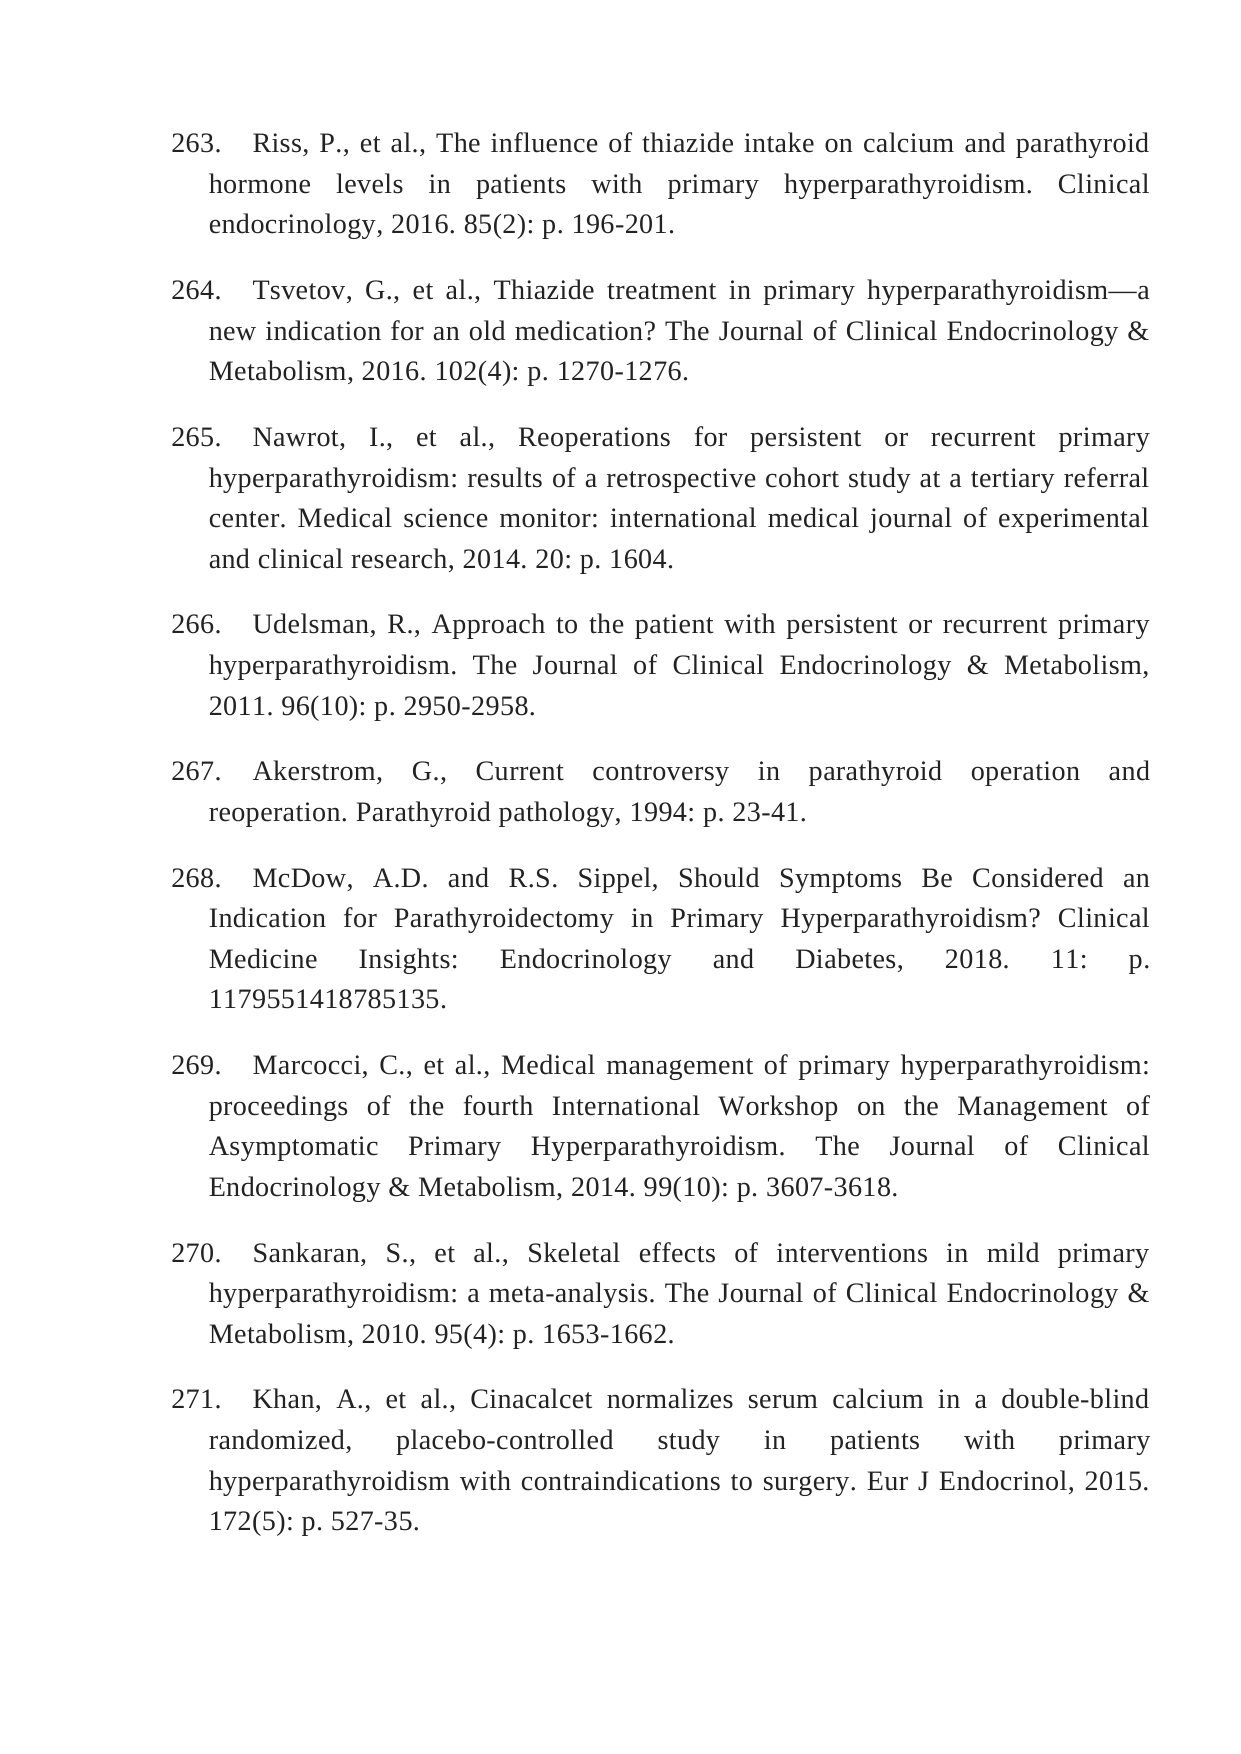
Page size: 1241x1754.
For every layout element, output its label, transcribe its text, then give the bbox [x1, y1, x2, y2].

list Sankaran, S., et al., Skeletal effects of interventions in mild primary hyperparathyroidism: a meta-analysis. The Journal of Clinical Endocrinology & Metabolism, 2010. 95(4): p. 1653-1662. [171, 1227, 1152, 1349]
list Riss, P., et al., The influence of thiazide intake on calcium and parathyroid hormone levels in patients with primary hyperparathyroidism. Clinical endocrinology, 2016. 85(2): p. 196-201. [171, 118, 1152, 240]
list Udelsman, R., Approach to the patient with persistent or recurrent primary hyperparathyroidism. The Journal of Clinical Endocrinology & Metabolism, 2011. 96(10): p. 2950-2958. [171, 599, 1152, 721]
list Tsvetov, G., et al., Thiazide treatment in primary hyperparathyroidism—a new indication for an old medication? The Journal of Clinical Endocrinology & Metabolism, 2016. 102(4): p. 1270-1276. [171, 265, 1152, 387]
list McDow, A.D. and R.S. Sippel, Should Symptoms Be Considered an Indication for Parathyroidectomy in Primary Hyperparathyroidism? Clinical Medicine Insights: Endocrinology and Diabetes, 2018. 11: p. 1179551418785135. [171, 852, 1152, 1015]
list Khan, A., et al., Cinacalcet normalizes serum calcium in a double-blind randomized, placebo-controlled study in patients with primary hyperparathyroidism with contraindications to surgery. Eur J Endocrinol, 2015. 172(5): p. 527-35. [171, 1374, 1152, 1537]
list Nawrot, I., et al., Reoperations for persistent or recurrent primary hyperparathyroidism: results of a retrospective cohort study at a tertiary referral center. Medical science monitor: international medical journal of experimental and clinical research, 2014. 20: p. 1604. [171, 412, 1152, 574]
list Marcocci, C., et al., Medical management of primary hyperparathyroidism: proceedings of the fourth International Workshop on the Management of Asymptomatic Primary Hyperparathyroidism. The Journal of Clinical Endocrinology & Metabolism, 2014. 99(10): p. 3607-3618. [171, 1040, 1152, 1202]
list Akerstrom, G., Current controversy in parathyroid operation and reoperation. Parathyroid pathology, 1994: p. 23-41. [171, 746, 1152, 827]
